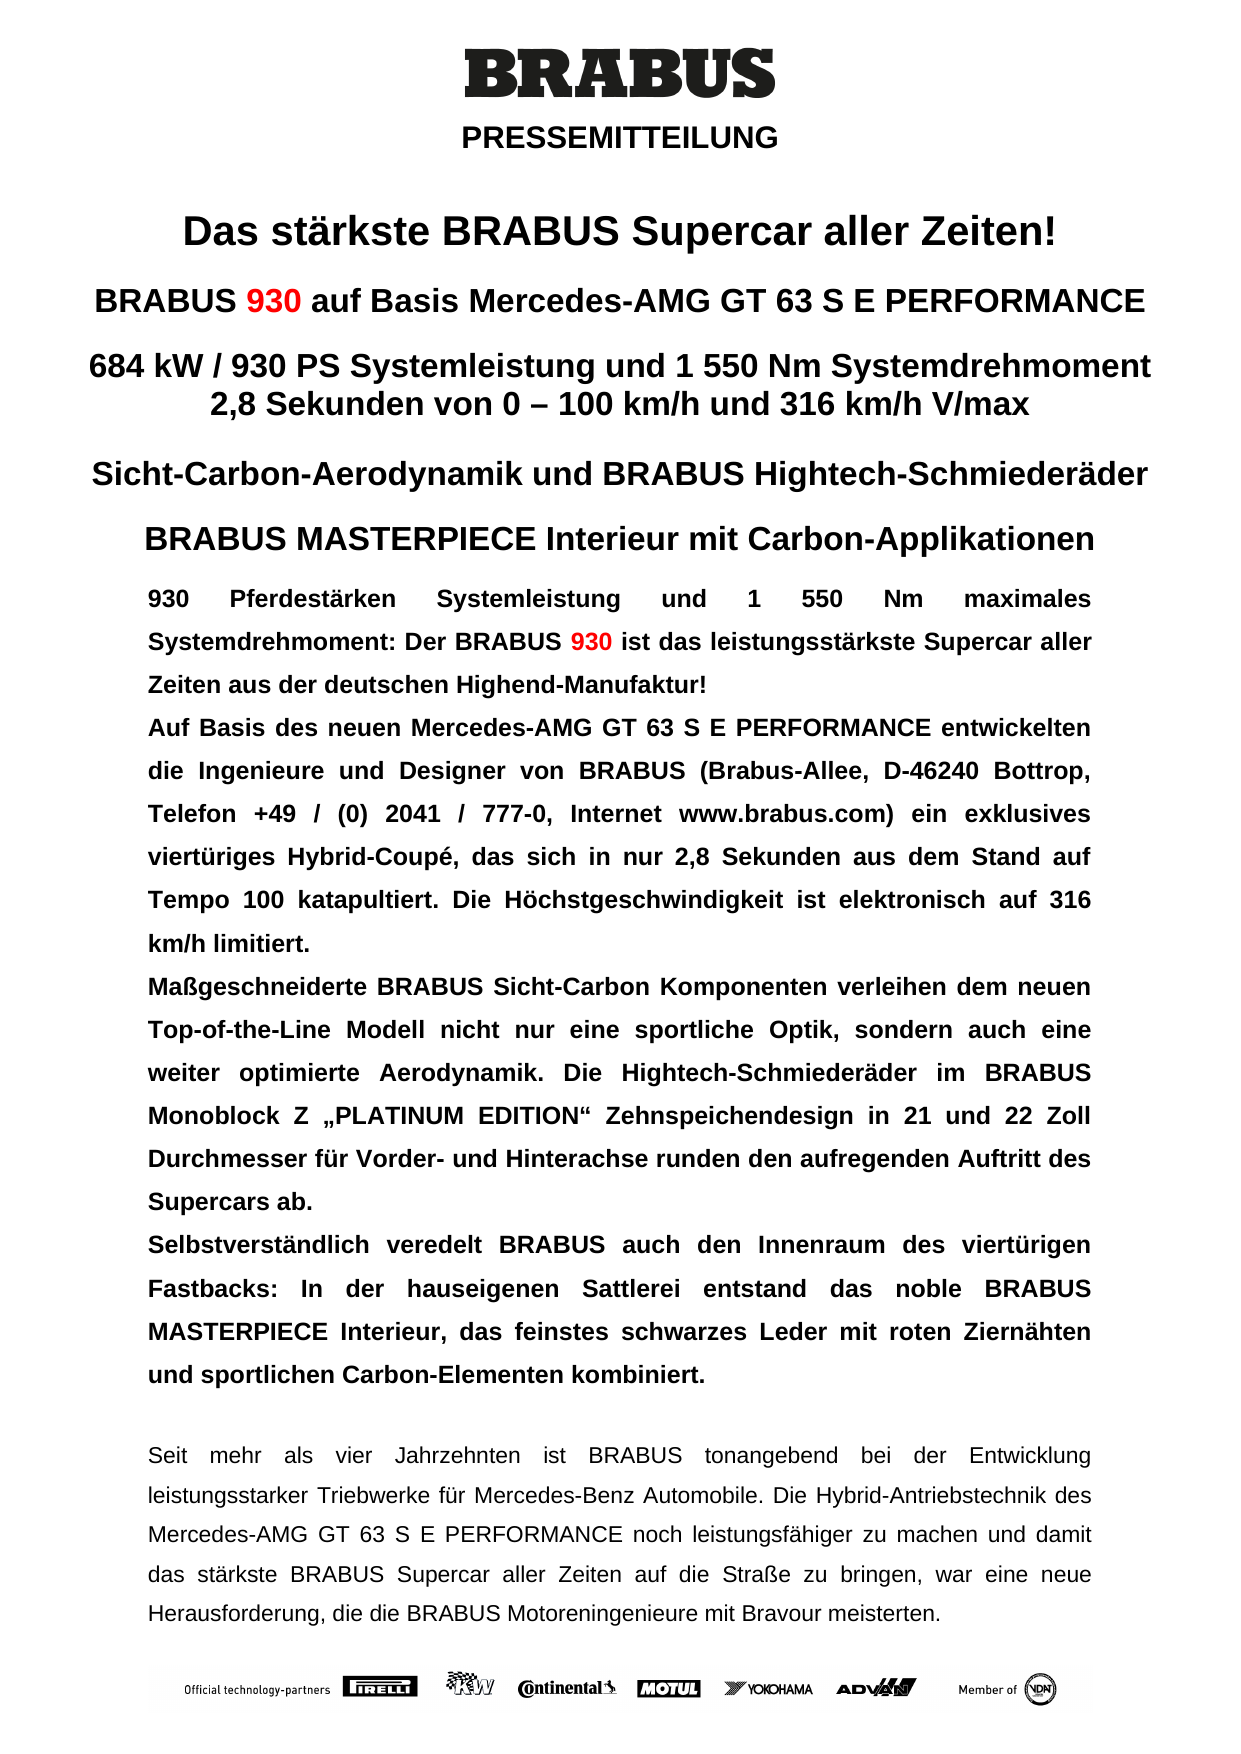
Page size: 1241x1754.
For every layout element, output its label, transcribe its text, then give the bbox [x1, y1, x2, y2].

text Das stärkste BRABUS Supercar aller Zeiten! [148, 207, 1092, 255]
text 2,8 Sekunden von 0 – 100 km/h und 316 km/h V/max [89, 384, 1152, 423]
text Selbstverständlich veredelt BRABUS auch den Innenraum des viertürigen Fastbacks: In der hauseigenen Sattlerei entstand das noble BRABUS MASTERPIECE Interieur, das feinstes schwarzes Leder mit roten Ziernähten und sportlichen Carbon-Elementen kombiniert. [148, 1230, 1092, 1388]
text Sicht-Carbon-Aerodynamik und BRABUS Hightech-Schmiederäder [89, 454, 1152, 492]
text 930 Pferdestärken Systemleistung und 1 550 Nm maximales Systemdrehmoment: Der BRABUS 930 ist das leistungsstärkste Supercar aller Zeiten aus der deutschen Highend-Manufaktur! [148, 583, 1092, 698]
text 684 kW / 930 PS Systemleistung und 1 550 Nm Systemdrehmoment [59, 346, 1181, 384]
picture [464, 41, 782, 98]
text BRABUS MASTERPIECE Interieur mit Carbon-Applikationen [89, 519, 1152, 557]
text Maßgeschneiderte BRABUS Sicht-Carbon Komponenten verleihen dem neuen Top-of-the-Line Modell nicht nur eine sportliche Optik, sondern auch eine weiter optimierte Aerodynamik. Die Hightech-Schmiederäder im BRABUS Monoblock Z „PLATINUM EDITION“ Zehnspeichendesign in 21 und 22 Zoll Durchmesser für Vorder- und Hinterachse runden den aufregenden Auftritt des Supercars ab. [148, 972, 1092, 1216]
picture [147, 1665, 1093, 1713]
text Auf Basis des neuen Mercedes-AMG GT 63 S E PERFORMANCE entwickelten die Ingenieure und Designer von BRABUS (Brabus-Allee, D-46240 Bottrop, Telefon +49 / (0) 2041 / 777-0, Internet www.brabus.com) ein exklusives viertüriges Hybrid-Coupé, das sich in nur 2,8 Sekunden aus dem Stand auf Tempo 100 katapultiert. Die Höchstgeschwindigkeit ist elektronisch auf 316 km/h limitiert. [148, 713, 1092, 957]
text Seit mehr als vier Jahrzehnten ist BRABUS tonangebend bei der Entwicklung leistungsstarker Triebwerke für Mercedes-Benz Automobile. Die Hybrid-Antriebstechnik des Mercedes-AMG GT 63 S E PERFORMANCE noch leistungsfähiger zu machen und damit das stärkste BRABUS Supercar aller Zeiten auf die Straße zu bringen, war eine neue Herausforderung, die die BRABUS Motoreningenieure mit Bravour meisterten. [148, 1442, 1092, 1627]
text BRABUS 930 auf Basis Mercedes-AMG GT 63 S E PERFORMANCE [89, 281, 1152, 319]
